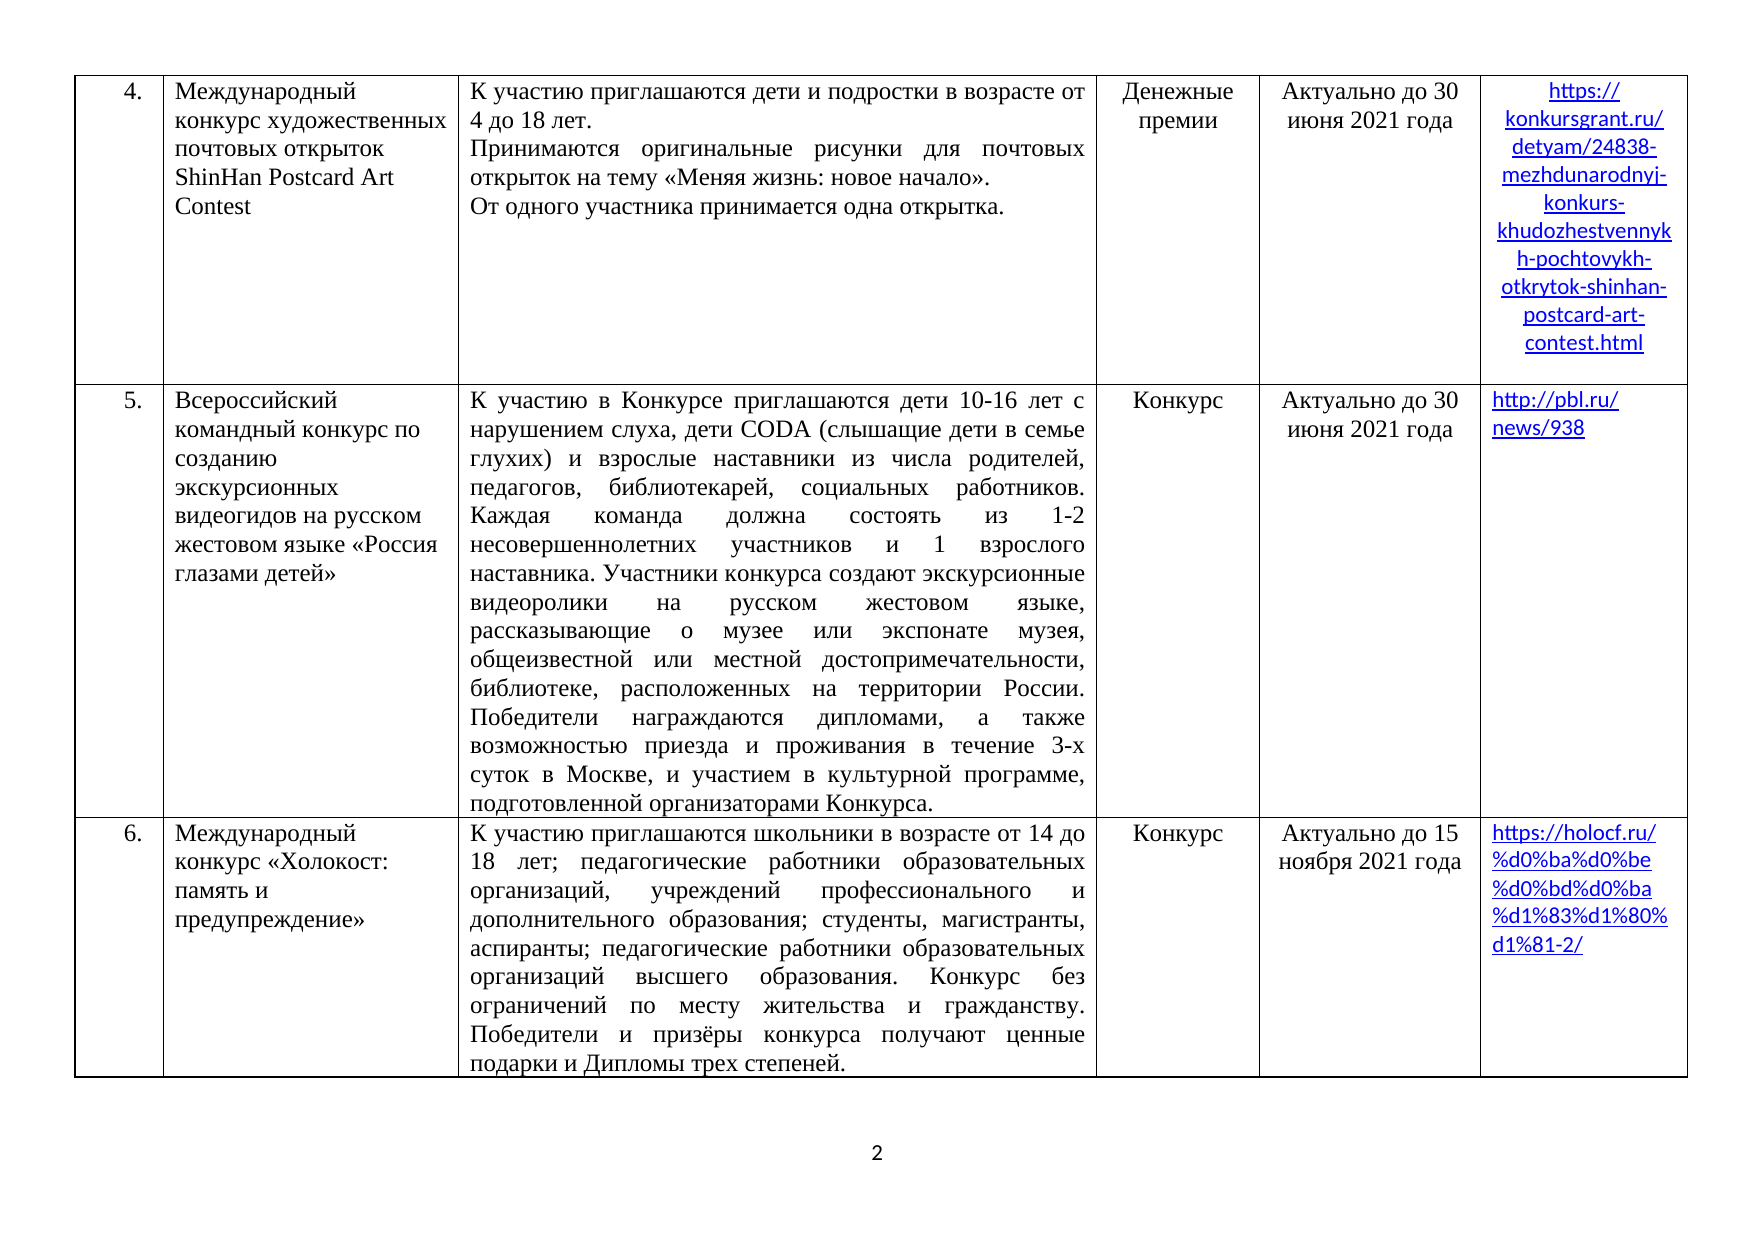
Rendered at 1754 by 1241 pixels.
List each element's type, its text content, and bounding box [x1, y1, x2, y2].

table_cell Международный конкурс художественных почтовых открыток ShinHan Postcard Art Contest [164, 76, 458, 384]
table_cell https://holocf.ru/%d0%ba%d0%be%d0%bd%d0%ba%d1%83%d1%80%d1%81-2/ [1481, 818, 1687, 1076]
table_cell [76, 76, 163, 384]
table_cell Актуально до 15 ноября 2021 года [1260, 818, 1480, 1076]
table_cell К участию в Конкурсе приглашаются дети 10-16 лет с нарушением слуха, дети CODA (слышащие дети в семье глухих) и взрослые наставники из числа родителей, педагогов, библиотекарей, социальных работников. Каждая команда должна состоять из 1-2 несовершеннолетних участников и 1 взрослого наставника. Участники конкурса создают экскурсионные видеоролики на русском жестовом языке, рассказывающие о музее или экспонате музея, общеизвестной или местной достопримечательности, библиотеке, расположенных на территории России. Победители награждаются дипломами, а также возможностью приезда и проживания в течение 3-х суток в Москве, и участием в культурной программе, подготовленной организаторами Конкурса. [459, 385, 1096, 817]
table_cell Международный конкурс «Холокост: память и предупреждение» [164, 818, 458, 1076]
table_cell https://konkursgrant.ru/detyam/24838-mezhdunarodnyj-konkurs-khudozhestvennykh-pochtovykh-otkrytok-shinhan-postcard-art-contest.html [1481, 76, 1687, 384]
table_cell Всероссийский командный конкурс по созданию экскурсионных видеогидов на русском жестовом языке «Россия глазами детей» [164, 385, 458, 817]
table_cell Конкурс [1097, 818, 1259, 1076]
table_cell http://pbl.ru/news/938 [1481, 385, 1687, 817]
table_cell К участию приглашаются школьники в возрасте от 14 до 18 лет; педагогические работники образовательных организаций, учреждений профессионального и дополнительного образования; студенты, магистранты, аспиранты; педагогические работники образовательных организаций высшего образования. Конкурс без ограничений по месту жительства и гражданству. Победители и призёры конкурса получают ценные подарки и Дипломы трех степеней. [459, 818, 1096, 1076]
table_cell К участию приглашаются дети и подростки в возрасте от 4 до 18 лет. Принимаются оригинальные рисунки для почтовых открыток на тему «Меняя жизнь: новое начало». От одного участника принимается одна открытка. [459, 76, 1096, 384]
table_cell Конкурс [1097, 385, 1259, 817]
table_cell [76, 818, 163, 1076]
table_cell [1260, 76, 1480, 384]
table_cell Актуально до 30 июня 2021 года [1260, 385, 1480, 817]
table_cell Денежные премии [1097, 76, 1259, 384]
table_cell [76, 385, 163, 817]
